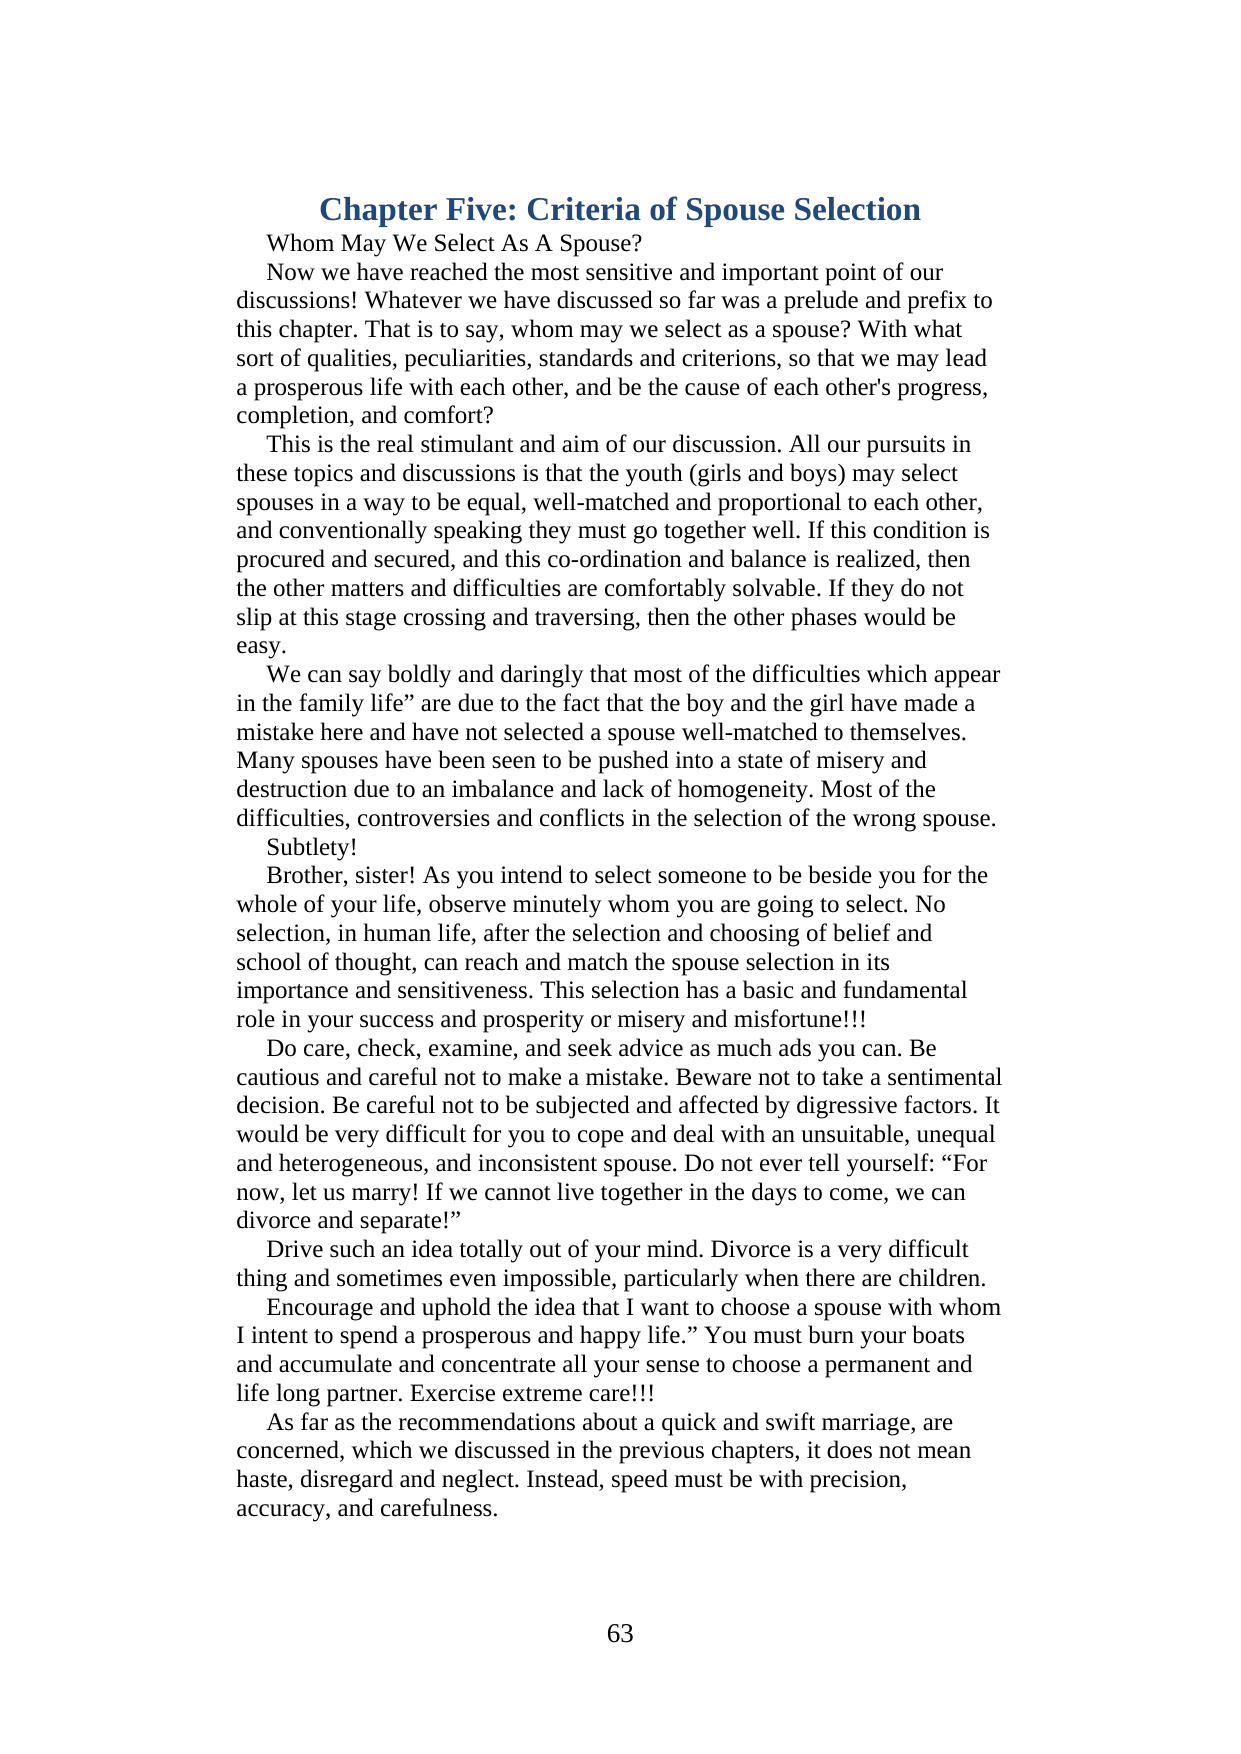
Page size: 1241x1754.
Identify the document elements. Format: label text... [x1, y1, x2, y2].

text Brother, sister! As you intend to select someone to be beside you for the whole of your life, observe minutely whom you are going to select. No selection, in human life, after the selection and choosing of belief and school of thought, can reach and match the spouse selection in its importance and sensitiveness. This selection has a basic and fundamental role in your success and prosperity or misery and misfortune!!! [236, 861, 1004, 1033]
text We can say boldly and daringly that most of the difficulties which appear in the family life” are due to the fact that the boy and the girl have made a mistake here and have not selected a spouse well-matched to themselves. Many spouses have been seen to be pushed into a state of misery and destruction due to an imbalance and lack of homogeneity. Most of the difficulties, controversies and conflicts in the selection of the wrong spouse. [236, 659, 1004, 832]
text As far as the recommendations about a quick and swift marriage, are concerned, which we discussed in the previous chapters, it does not mean haste, disregard and neglect. Instead, speed must be with precision, accuracy, and carefulness. [236, 1407, 1004, 1522]
text Now we have reached the most sensitive and important point of our discussions! Whatever we have discussed so far was a prelude and prefix to this chapter. That is to say, whom may we select as a spouse? With what sort of qualities, peculiarities, standards and criterions, so that we may lead a prosperous life with each other, and be the cause of each other's progress, completion, and comfort? [236, 257, 1004, 429]
text This is the real stimulant and aim of our discussion. All our pursuits in these topics and discussions is that the youth (girls and boys) may select spouses in a way to be equal, well-matched and proportional to each other, and conventionally speaking they must go together well. If this condition is procured and secured, and this co-ordination and balance is realized, then the other matters and difficulties are comfortably solvable. If they do not slip at this stage crossing and traversing, then the other phases would be easy. [236, 429, 1004, 659]
text Subtlety! [236, 832, 1004, 861]
subtitle Chapter Five: Criteria of Spouse Selection [236, 190, 1004, 228]
text Whom May We Select As A Spouse? [236, 228, 1004, 257]
text Do care, check, examine, and seek advice as much ads you can. Be cautious and careful not to make a mistake. Beware not to take a sentimental decision. Be careful not to be subjected and affected by digressive factors. It would be very difficult for you to cope and deal with an unsuitable, unequal and heterogeneous, and inconsistent spouse. Do not ever tell yourself: “For now, let us marry! If we cannot live together in the days to come, we can divorce and separate!” [236, 1033, 1004, 1234]
text Drive such an idea totally out of your mind. Divorce is a very difficult thing and sometimes even impossible, particularly when there are children. [236, 1234, 1004, 1292]
text Encourage and uphold the idea that I want to choose a spouse with whom I intent to spend a prosperous and happy life.” You must burn your boats and accumulate and concentrate all your sense to choose a permanent and life long partner. Exercise extreme care!!! [236, 1292, 1004, 1407]
